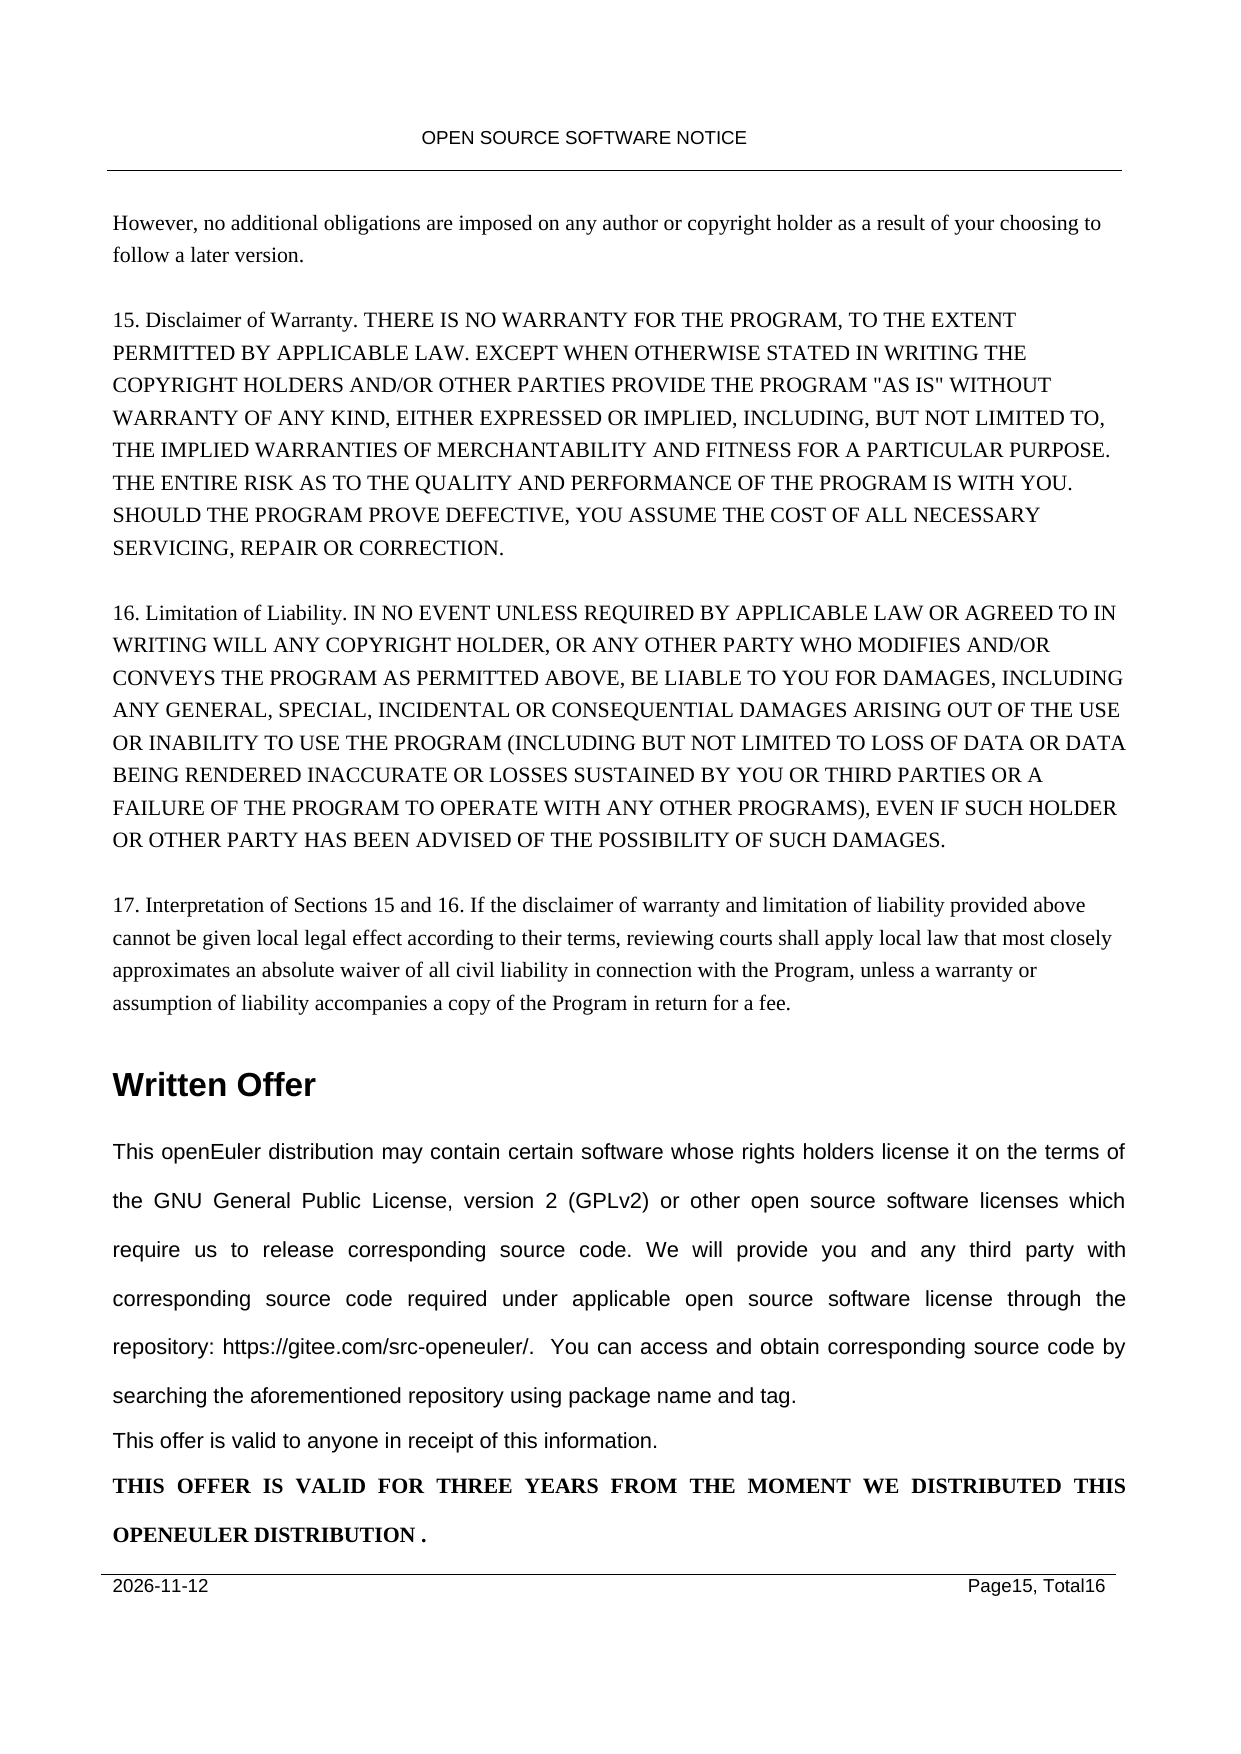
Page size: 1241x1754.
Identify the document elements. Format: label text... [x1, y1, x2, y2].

text This openEuler distribution may contain certain software whose rights holders license it on the terms of the GNU General Public License, version 2 (GPLv2) or other open source software licenses which require us to release corresponding source code. We will provide you and any third party with corresponding source code required under applicable open source software license through the repository: https://gitee.com/src-openeuler/. You can access and obtain corresponding source code by searching the aforementioned repository using package name and tag. [112, 1136, 1128, 1412]
text Written Offer [112, 1051, 1128, 1116]
text THIS OFFER IS VALID FOR THREE YEARS FROM THE MOMENT WE DISTRIBUTED THIS OPENEULER DISTRIBUTION . [112, 1469, 1128, 1551]
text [112, 206, 1128, 1051]
text This offer is valid to anyone in receipt of this information. [112, 1424, 1128, 1457]
